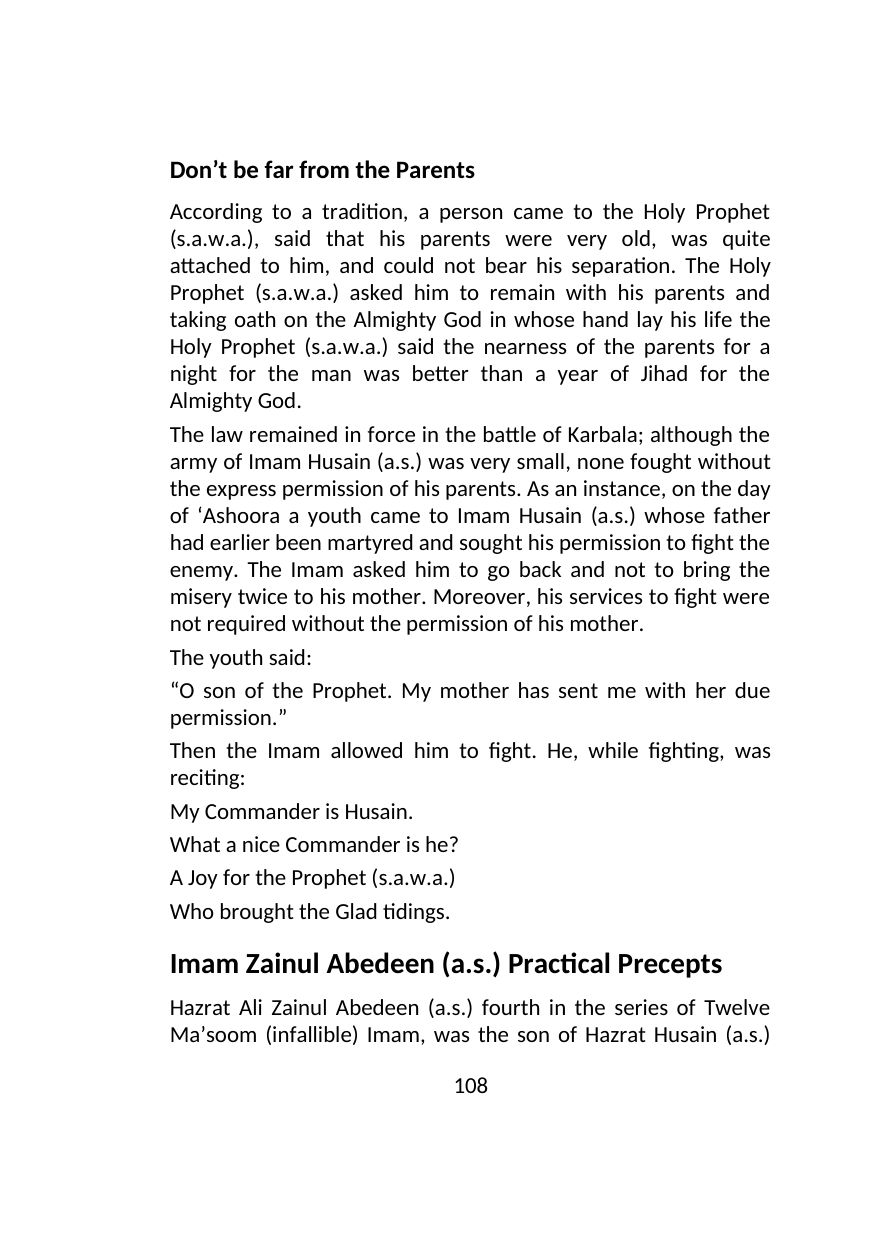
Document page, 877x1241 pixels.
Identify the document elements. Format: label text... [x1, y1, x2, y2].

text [169, 993, 772, 1048]
subtitle Imam Zainul Abedeen (a.s.) Practical Precepts [169, 945, 772, 981]
text Who brought the Glad tidings. [169, 897, 772, 924]
text The law remained in force in the battle of Karbala; although the army of Imam Husain (a.s.) was very small, none fought without the express permission of his parents. As an instance, on the day of ‘Ashoora a youth came to Imam Husain (a.s.) whose father had earlier been martyred and sought his permission to fight the enemy. The Imam asked him to go back and not to bring the misery twice to his mother. Moreover, his services to fight were not required without the permission of his mother. [169, 420, 772, 637]
subtitle Don’t be far from the Parents [169, 154, 772, 185]
text A Joy for the Prophet (s.a.w.a.) [169, 864, 772, 891]
text Then the Imam allowed him to fight. He, while fighting, was reciting: [169, 737, 772, 791]
text My Commander is Husain. [169, 797, 772, 824]
text “O son of the Prophet. My mother has sent me with her due permission.” [169, 677, 772, 731]
text According to a tradition, a person came to the Holy Prophet (s.a.w.a.), said that his parents were very old, was quite attached to him, and could not bear his separation. The Holy Prophet (s.a.w.a.) asked him to remain with his parents and taking oath on the Almighty God in whose hand lay his life the Holy Prophet (s.a.w.a.) said the nearness of the parents for a night for the man was better than a year of Jihad for the Almighty God. [169, 197, 772, 414]
text The youth said: [169, 643, 772, 670]
text What a nice Commander is he? [169, 831, 772, 858]
